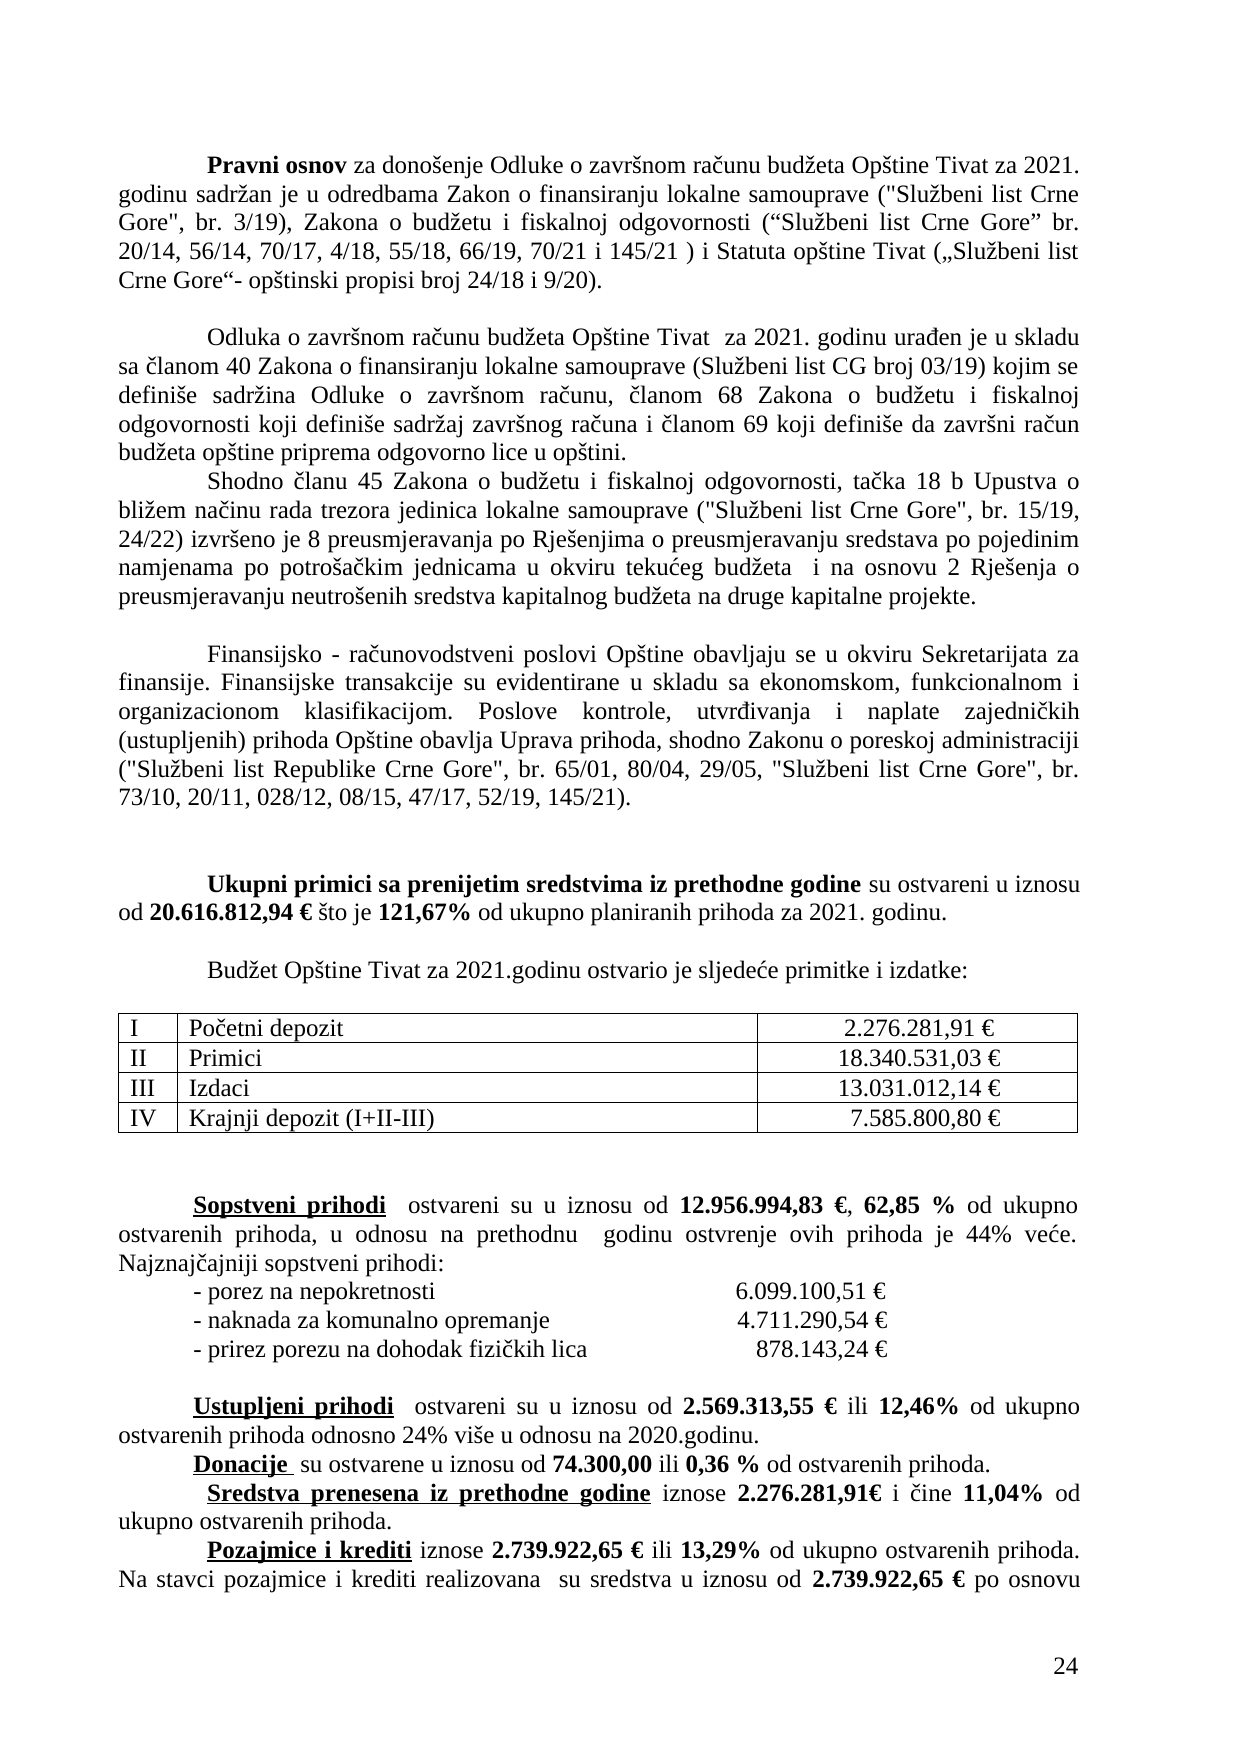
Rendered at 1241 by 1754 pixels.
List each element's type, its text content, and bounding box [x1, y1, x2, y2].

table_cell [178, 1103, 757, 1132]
text Finansijsko - računovodstveni poslovi Opštine obavljaju se u okviru Sekretarijata za finansije. Finansijske transakcije su evidentirane u skladu sa ekonomskom, funkcionalnom i organizacionom klasifikacijom. Poslove kontrole, utvrđivanja i naplate zajedničkih (ustupljenih) prihoda Opštine obavlja Uprava prihoda, shodno Zakonu o poreskoj administraciji ("Službeni list Republike Crne Gore", br. 65/01, 80/04, 29/05, "Službeni list Crne Gore", br. 73/10, 20/11, 028/12, 08/15, 47/17, 52/19, 145/21). [118, 639, 1080, 811]
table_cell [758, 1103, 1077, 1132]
text Ustupljeni prihodi ostvareni su u iznosu od 2.569.313,55 € ili 12,46% od ukupno ostvarenih prihoda odnosno 24% više u odnosu na 2020.godinu. [118, 1391, 1080, 1449]
text Shodno članu 45 Zakona o budžetu i fiskalnoj odgovornosti, tačka 18 b Upustva o bližem načinu rada trezora jedinica lokalne samouprave ("Službeni list Crne Gore", br. 15/19, 24/22) izvršeno je 8 preusmjeravanja po Rješenjima o preusmjeravanju sredstava po pojedinim namjenama po potrošačkim jednicama u okviru tekućeg budžeta i na osnovu 2 Rješenja o preusmjeravanju neutrošenih sredstva kapitalnog budžeta na druge kapitalne projekte. [118, 466, 1080, 610]
text - naknada za komunalno opremanje 4.711.290,54 € [118, 1305, 1078, 1334]
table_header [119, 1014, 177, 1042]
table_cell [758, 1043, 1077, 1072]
text Sopstveni prihodi ostvareni su u iznosu od 12.956.994,83 €, 62,85 % od ukupno ostvarenih prihoda, u odnosu na prethodnu godinu ostvrenje ovih prihoda je 44% veće. Najznajčajniji sopstveni prihodi: [118, 1190, 1078, 1276]
list Donacije su ostvarene u iznosu od 74.300,00 ili 0,36 % od ostvarenih prihoda. [193, 1449, 1080, 1478]
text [118, 1535, 1080, 1593]
text Pravni osnov za donošenje Odluke o završnom računu budžeta Opštine Tivat za 2021. godinu sadržan je u odredbama Zakon o finansiranju lokalne samouprave ("Službeni list Crne Gore", br. 3/19), Zakona o budžetu i fiskalnoj odgovornosti (“Službeni list Crne Gore” br. 20/14, 56/14, 70/17, 4/18, 55/18, 66/19, 70/21 i 145/21 ) i Statuta opštine Tivat („Službeni list Crne Gore“- opštinski propisi broj 24/18 i 9/20). [118, 150, 1080, 294]
text Budžet Opštine Tivat za 2021.godinu ostvario je sljedeće primitke i izdatke: [118, 955, 1080, 984]
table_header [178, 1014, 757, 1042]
text Odluka o završnom računu budžeta Opštine Tivat za 2021. godinu urađen je u skladu sa članom 40 Zakona o finansiranju lokalne samouprave (Službeni list CG broj 03/19) kojim se definiše sadržina Odluke o završnom računu, članom 68 Zakona o budžetu i fiskalnoj odgovornosti koji definiše sadržaj završnog računa i članom 69 koji definiše da završni račun budžeta opštine priprema odgovorno lice u opštini. [118, 322, 1080, 466]
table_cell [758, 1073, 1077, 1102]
text - prirez porezu na dohodak fizičkih lica 878.143,24 € [118, 1334, 1078, 1363]
text - porez na nepokretnosti 6.099.100,51 € [118, 1276, 1078, 1305]
text Sredstva prenesena iz prethodne godine iznose 2.276.281,91€ i čine 11,04% od ukupno ostvarenih prihoda. [118, 1478, 1080, 1535]
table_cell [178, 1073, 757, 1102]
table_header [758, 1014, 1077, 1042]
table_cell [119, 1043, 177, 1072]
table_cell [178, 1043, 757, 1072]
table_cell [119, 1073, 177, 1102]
text Ukupni primici sa prenijetim sredstvima iz prethodne godine su ostvareni u iznosu od 20.616.812,94 € što je 121,67% od ukupno planiranih prihoda za 2021. godinu. [118, 869, 1080, 926]
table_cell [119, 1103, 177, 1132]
